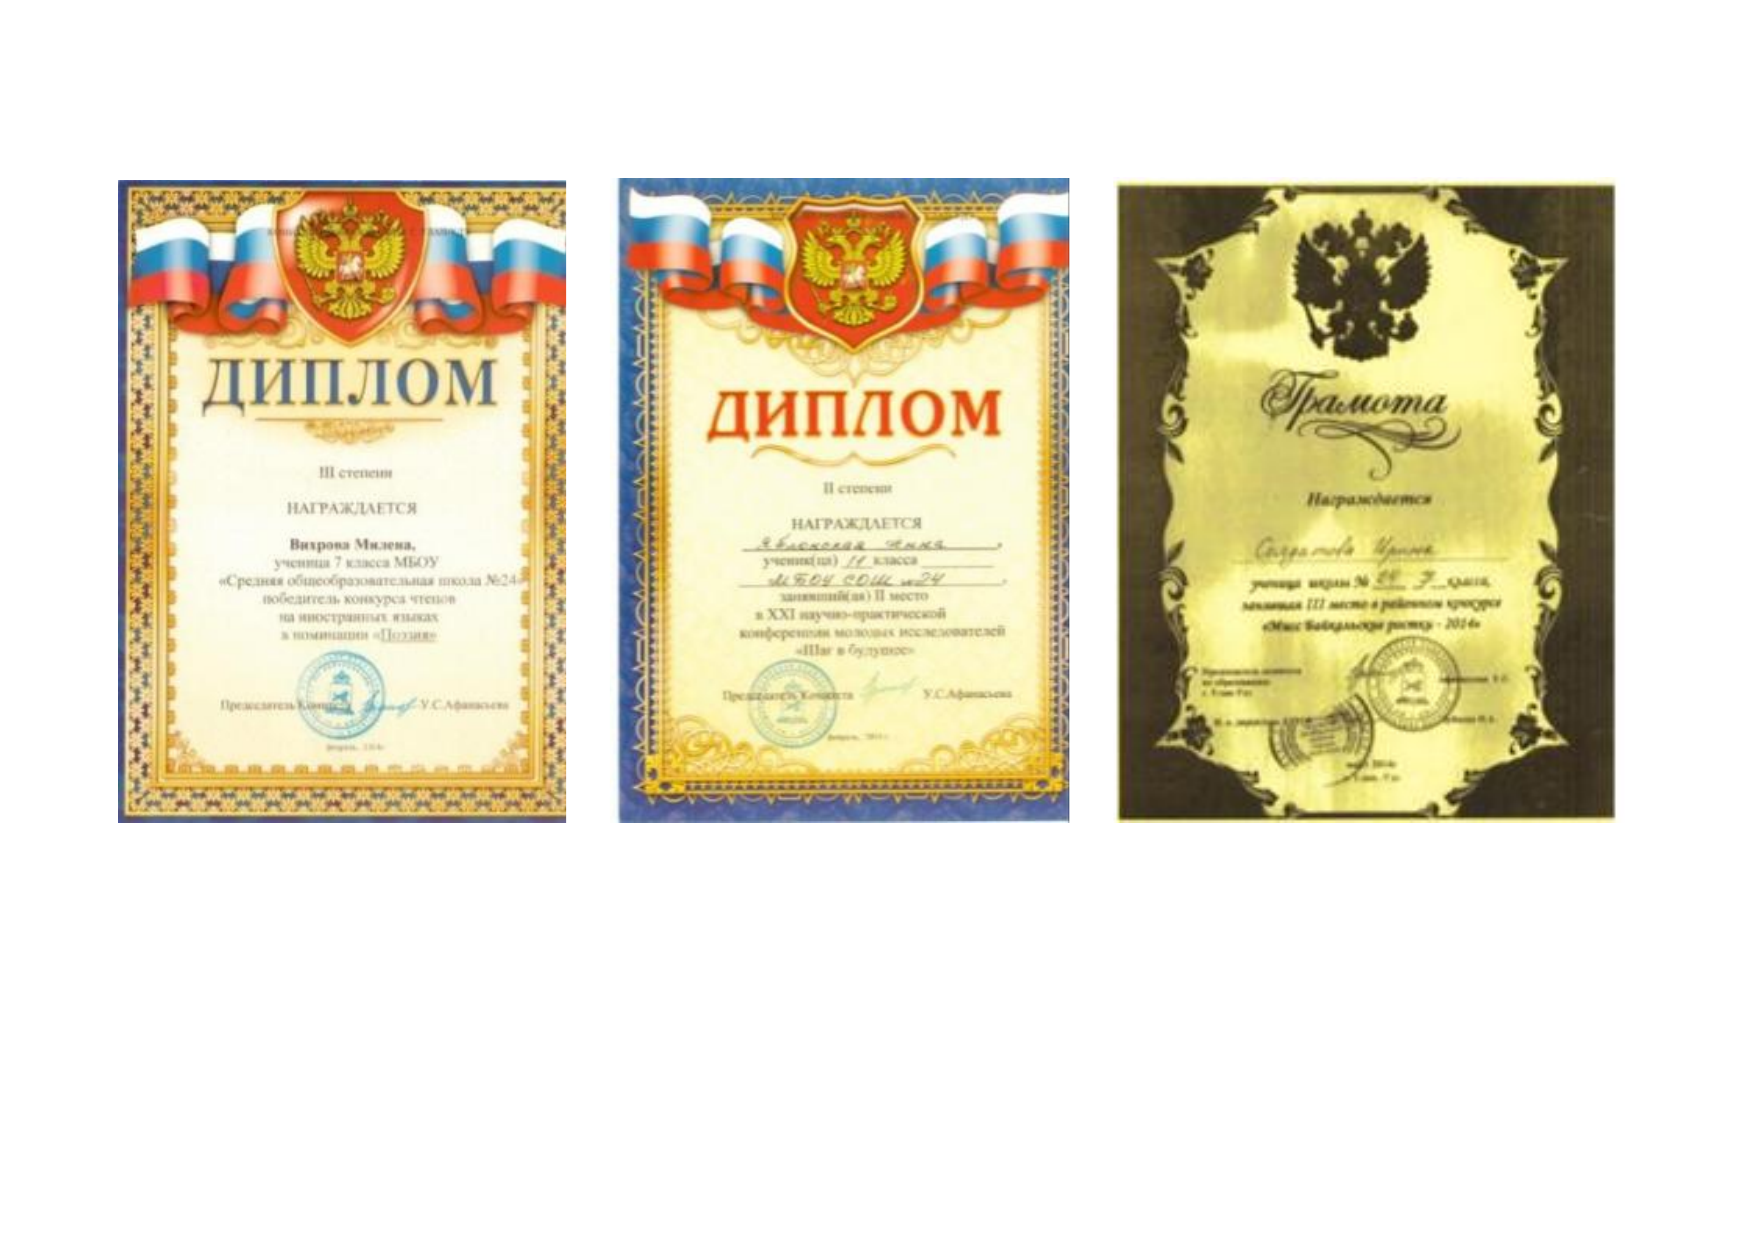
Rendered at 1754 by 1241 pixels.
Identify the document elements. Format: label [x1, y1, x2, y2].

picture [609, 178, 1070, 823]
picture [1113, 177, 1625, 823]
picture [118, 180, 567, 823]
